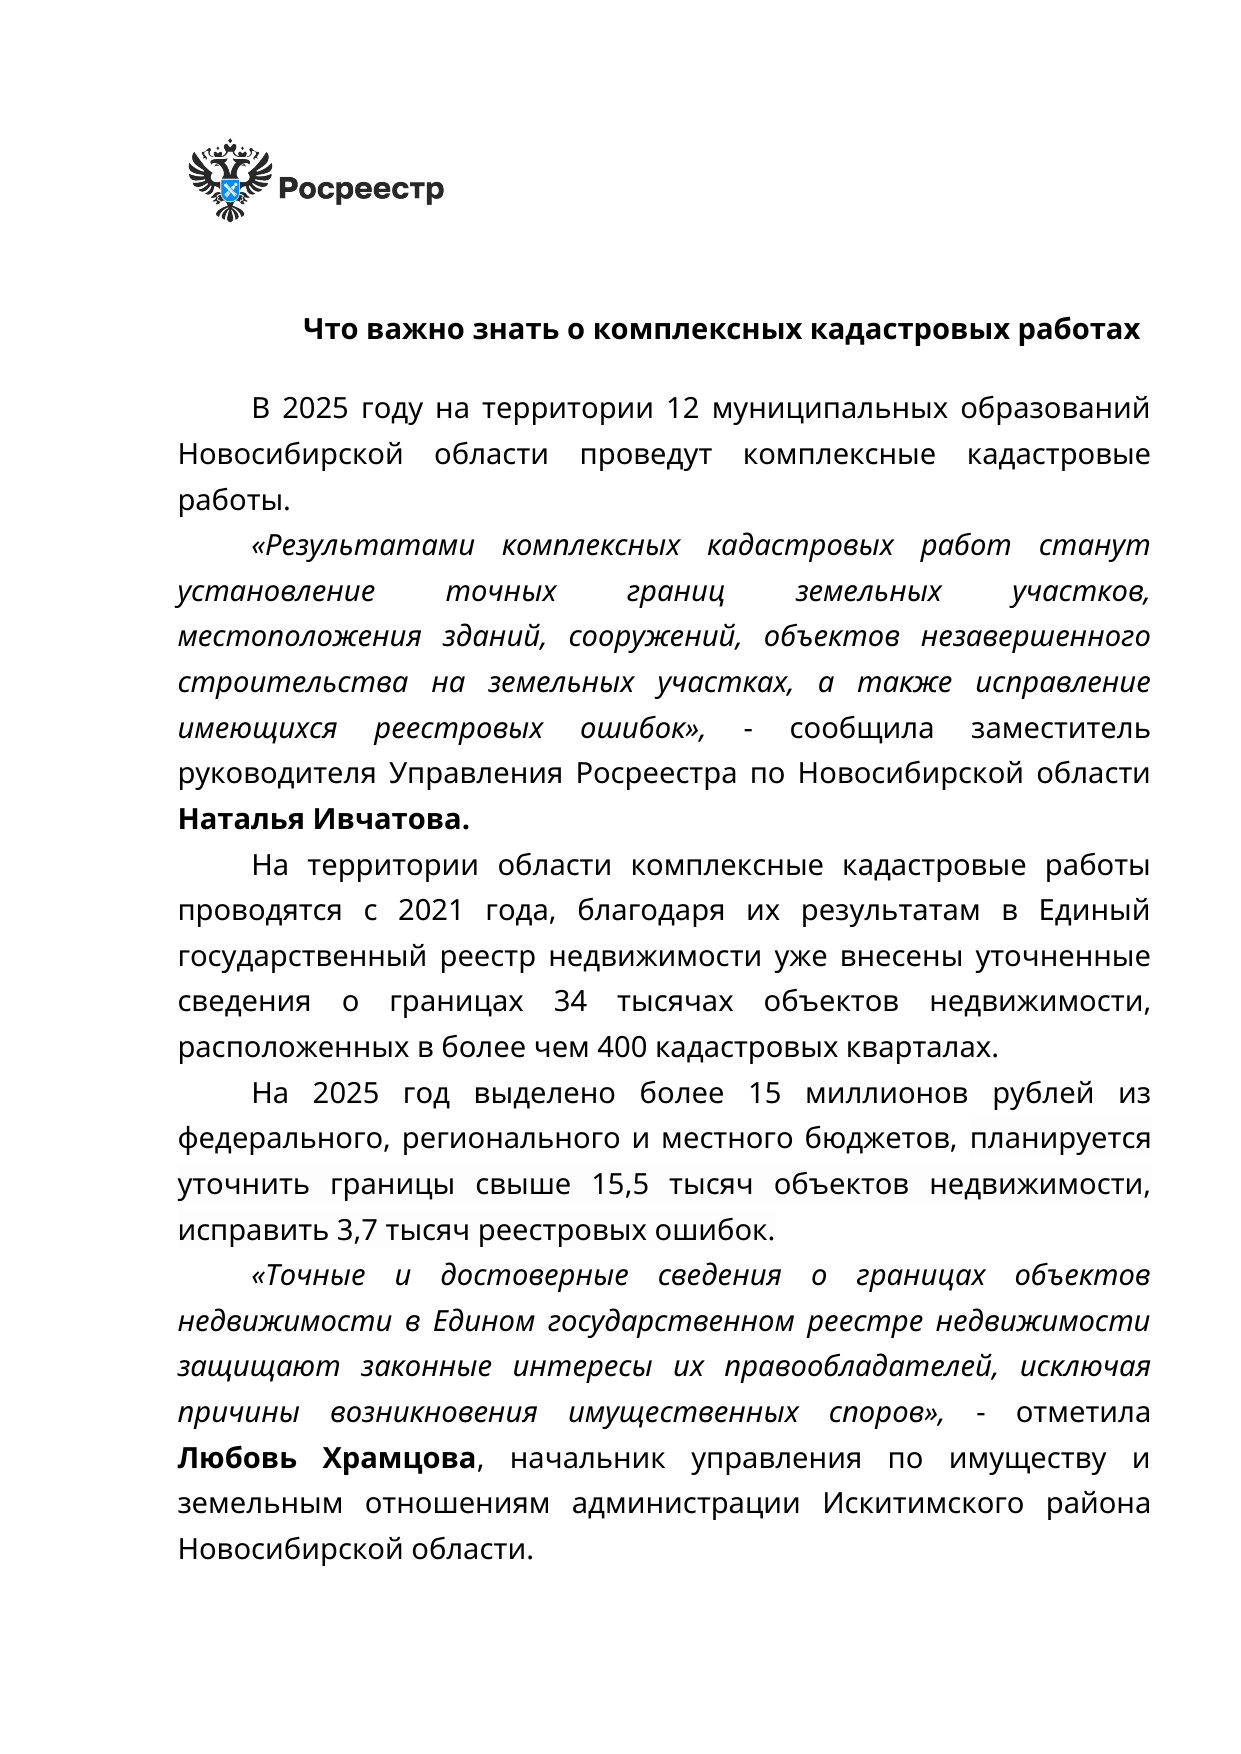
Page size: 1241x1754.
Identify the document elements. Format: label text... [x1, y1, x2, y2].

text На 2025 год выделено более 15 миллионов рублей из федерального, регионального и местного бюджетов, планируется уточнить границы свыше 15,5 тысяч объектов недвижимости, исправить 3,7 тысяч реестровых ошибок. [177, 1072, 1152, 1163]
text Что важно знать о комплексных кадастровых работах [177, 308, 1152, 348]
text На 2025 год выделено более 15 миллионов рублей из федерального, регионального и местного бюджетов, планируется уточнить границы свыше 15,5 тысяч объектов недвижимости, исправить 3,7 тысяч реестровых ошибок. [177, 1203, 1152, 1248]
picture [177, 118, 464, 242]
text В 2025 году на территории 12 муниципальных образований Новосибирской области проведут комплексные кадастровые работы. [177, 387, 1152, 518]
text «Точные и достоверные сведения о границах объектов недвижимости в Едином государственном реестре недвижимости защищают законные интересы их правообладателей, исключая причины возникновения имущественных споров», - отметила Любовь Храмцова, начальник управления по имуществу и земельным отношениям администрации Искитимского района Новосибирской области. [177, 1254, 1152, 1568]
text На территории области комплексные кадастровые работы проводятся с 2021 года, благодаря их результатам в Единый государственный реестр недвижимости уже внесены уточненные сведения о границах 34 тысячах объектов недвижимости, расположенных в более чем 400 кадастровых кварталах. [177, 844, 1152, 1066]
text «Результатами комплексных кадастровых работ станут установление точных границ земельных участков, местоположения зданий, сооружений, объектов незавершенного строительства на земельных участках, а также исправление имеющихся реестровых ошибок», - сообщила заместитель руководителя Управления Росреестра по Новосибирской области Наталья Ивчатова. [177, 524, 1152, 838]
